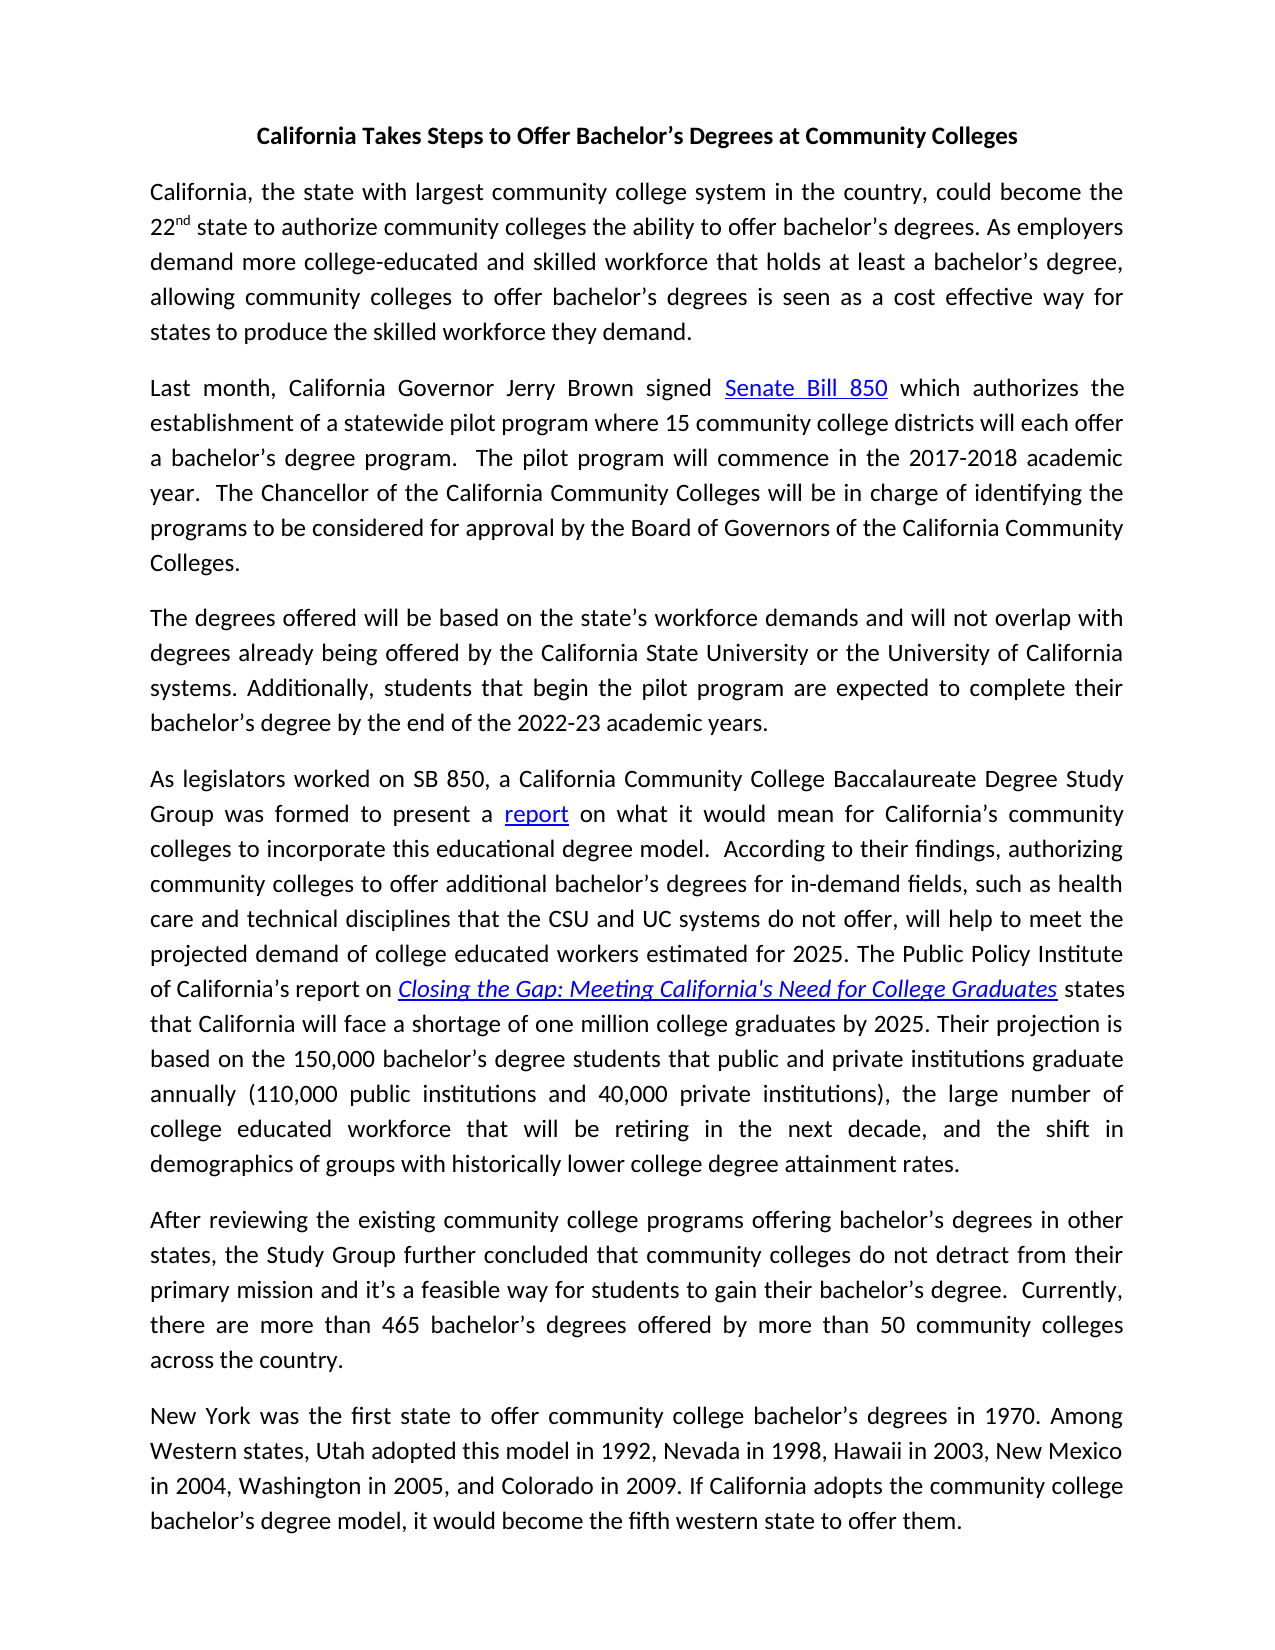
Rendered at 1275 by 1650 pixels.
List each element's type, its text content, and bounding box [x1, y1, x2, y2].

text The degrees offered will be based on the state’s workforce demands and will not overlap with degrees already being offered by the California State University or the University of California systems. Additionally, students that begin the pilot program are expected to complete their bachelor’s degree by the end of the 2022-23 academic years. [150, 602, 1125, 738]
text After reviewing the existing community college programs offering bachelor’s degrees in other states, the Study Group further concluded that community colleges do not detract from their primary mission and it’s a feasible way for students to gain their bachelor’s degree. Currently, there are more than 465 bachelor’s degrees offered by more than 50 community colleges across the country. [150, 1204, 1125, 1375]
text Last month, California Governor Jerry Brown signed Senate Bill 850 which authorizes the establishment of a statewide pilot program where 15 community college districts will each offer a bachelor’s degree program. The pilot program will commence in the 2017-2018 academic year. The Chancellor of the California Community Colleges will be in charge of identifying the programs to be considered for approval by the Board of Governors of the California Community Colleges. [150, 372, 1125, 577]
text California, the state with largest community college system in the country, could become the 22nd state to authorize community colleges the ability to offer bachelor’s degrees. As employers demand more college-educated and skilled workforce that holds at least a bachelor’s degree, allowing community colleges to offer bachelor’s degrees is seen as a cost effective way for states to produce the skilled workforce they demand. [150, 176, 1125, 346]
text California Takes Steps to Offer Bachelor’s Degrees at Community Colleges [150, 120, 1125, 151]
text New York was the first state to offer community college bachelor’s degrees in 1970. Among Western states, Utah adopted this model in 1992, Nevada in 1998, Hawaii in 2003, New Mexico in 2004, Washington in 2005, and Colorado in 2009. If California adopts the community college bachelor’s degree model, it would become the fifth western state to offer them. [150, 1400, 1125, 1536]
text As legislators worked on SB 850, a California Community College Baccalaureate Degree Study Group was formed to present a report on what it would mean for California’s community colleges to incorporate this educational degree model. According to their findings, authorizing community colleges to offer additional bachelor’s degrees for in-demand fields, such as health care and technical disciplines that the CSU and UC systems do not offer, will help to meet the projected demand of college educated workers estimated for 2025. The Public Policy Institute of California’s report on Closing the Gap: Meeting California's Need for College Graduates states that California will face a shortage of one million college graduates by 2025. Their projection is based on the 150,000 bachelor’s degree students that public and private institutions graduate annually (110,000 public institutions and 40,000 private institutions), the large number of college educated workforce that will be retiring in the next decade, and the shift in demographics of groups with historically lower college degree attainment rates. [150, 763, 1125, 1179]
